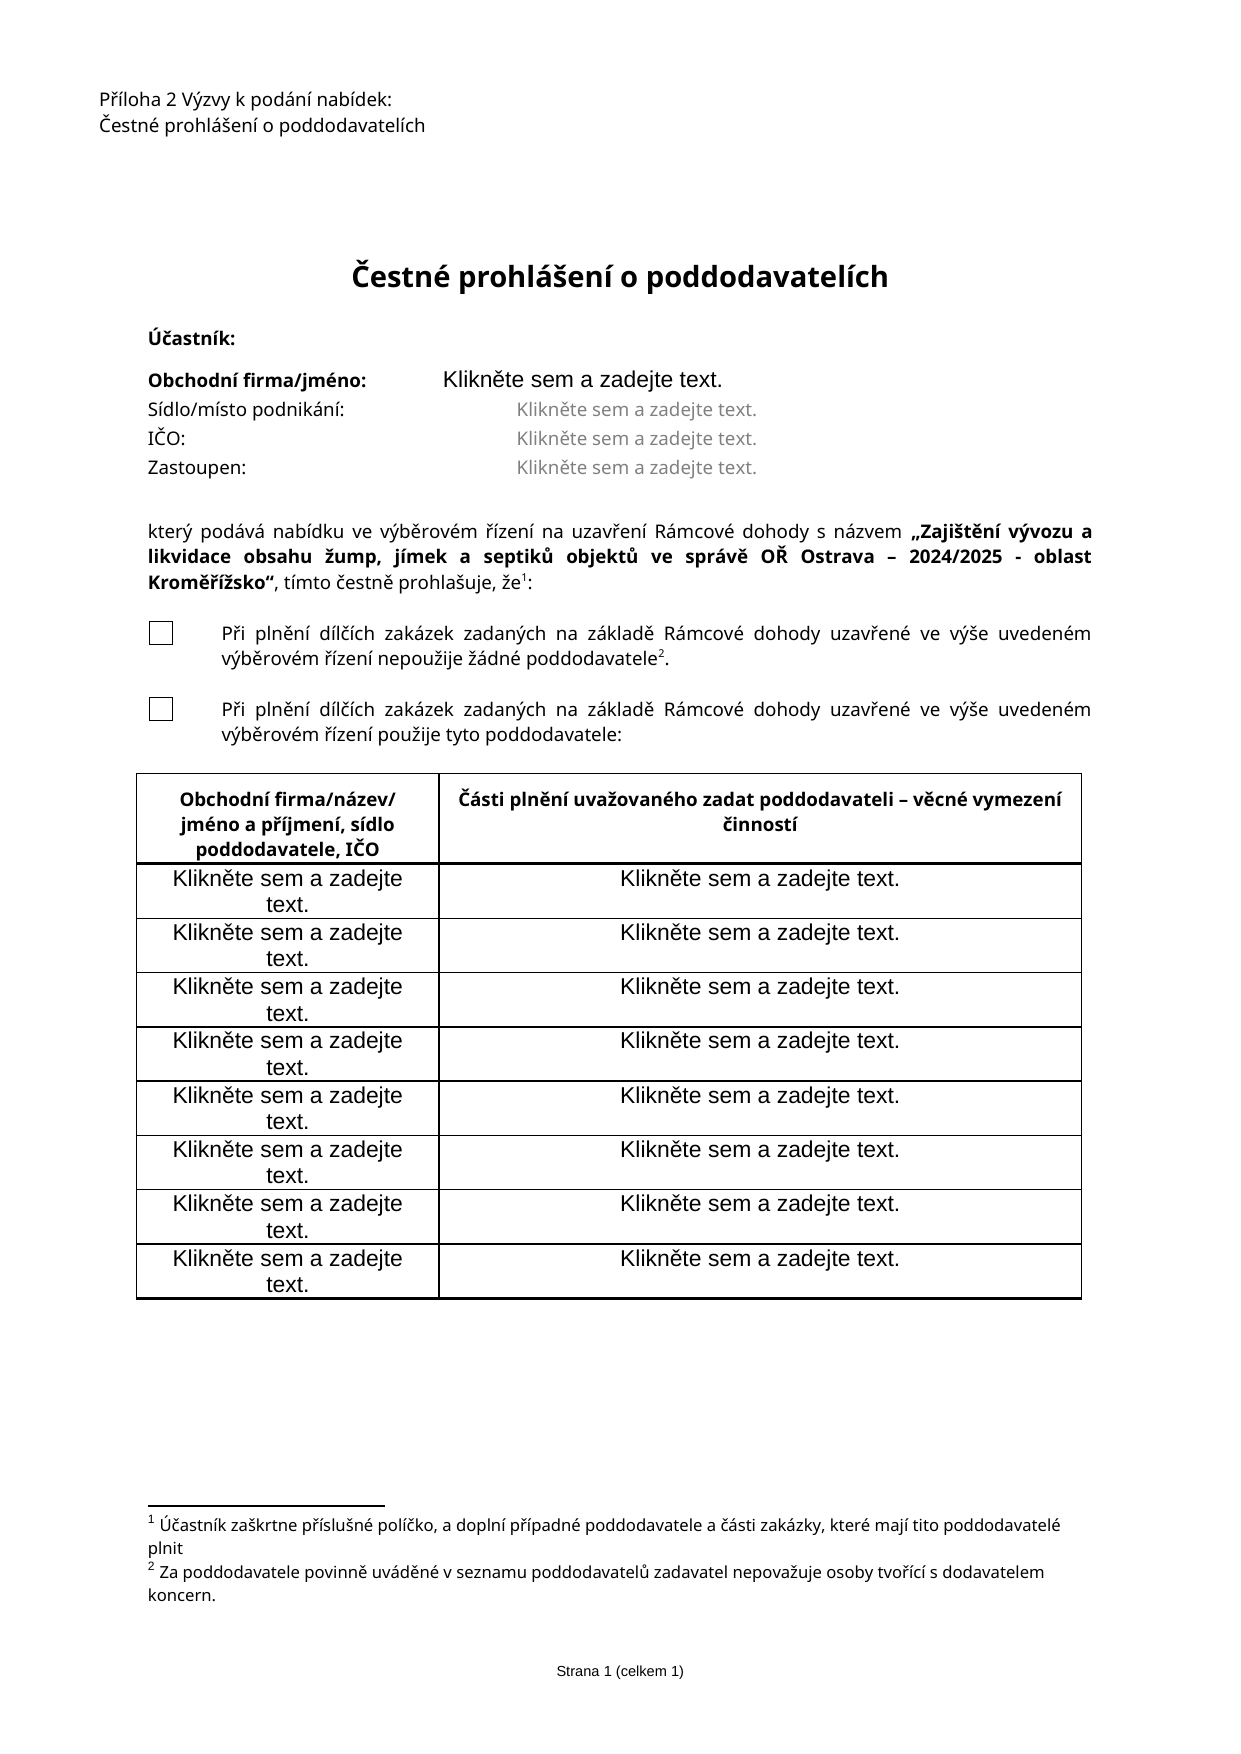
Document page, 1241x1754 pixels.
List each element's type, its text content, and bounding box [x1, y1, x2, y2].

text IČO: [148, 422, 1093, 451]
text Při plnění dílčích zakázek zadaných na základě Rámcové dohody uzavřené ve výše uvedeném výběrovém řízení použije tyto poddodavatele: [148, 696, 1093, 747]
title Čestné prohlášení o poddodavatelích [148, 256, 1093, 296]
text Účastník: [148, 321, 1093, 352]
text který podává nabídku ve výběrovém řízení na uzavření Rámcové dohody s názvem „Zajištění vývozu a likvidace obsahu žump, jímek a septiků objektů ve správě OŘ Ostrava – 2024/2025 - oblast Kroměřížsko“, tímto čestně prohlašuje, že: [148, 518, 1093, 595]
table_header Obchodní firma/název/ jméno a příjmení, sídlo poddodavatele, IČO [137, 774, 438, 862]
text Zastoupen: [148, 451, 1093, 480]
text Sídlo/místo podnikání: [148, 393, 1093, 422]
text Při plnění dílčích zakázek zadaných na základě Rámcové dohody uzavřené ve výše uvedeném výběrovém řízení nepoužije žádné poddodavatele. [148, 620, 1093, 671]
table_header Části plnění uvažovaného zadat poddodavateli – věcné vymezení činností [440, 774, 1081, 862]
text Obchodní firma/jméno: [148, 364, 1093, 393]
